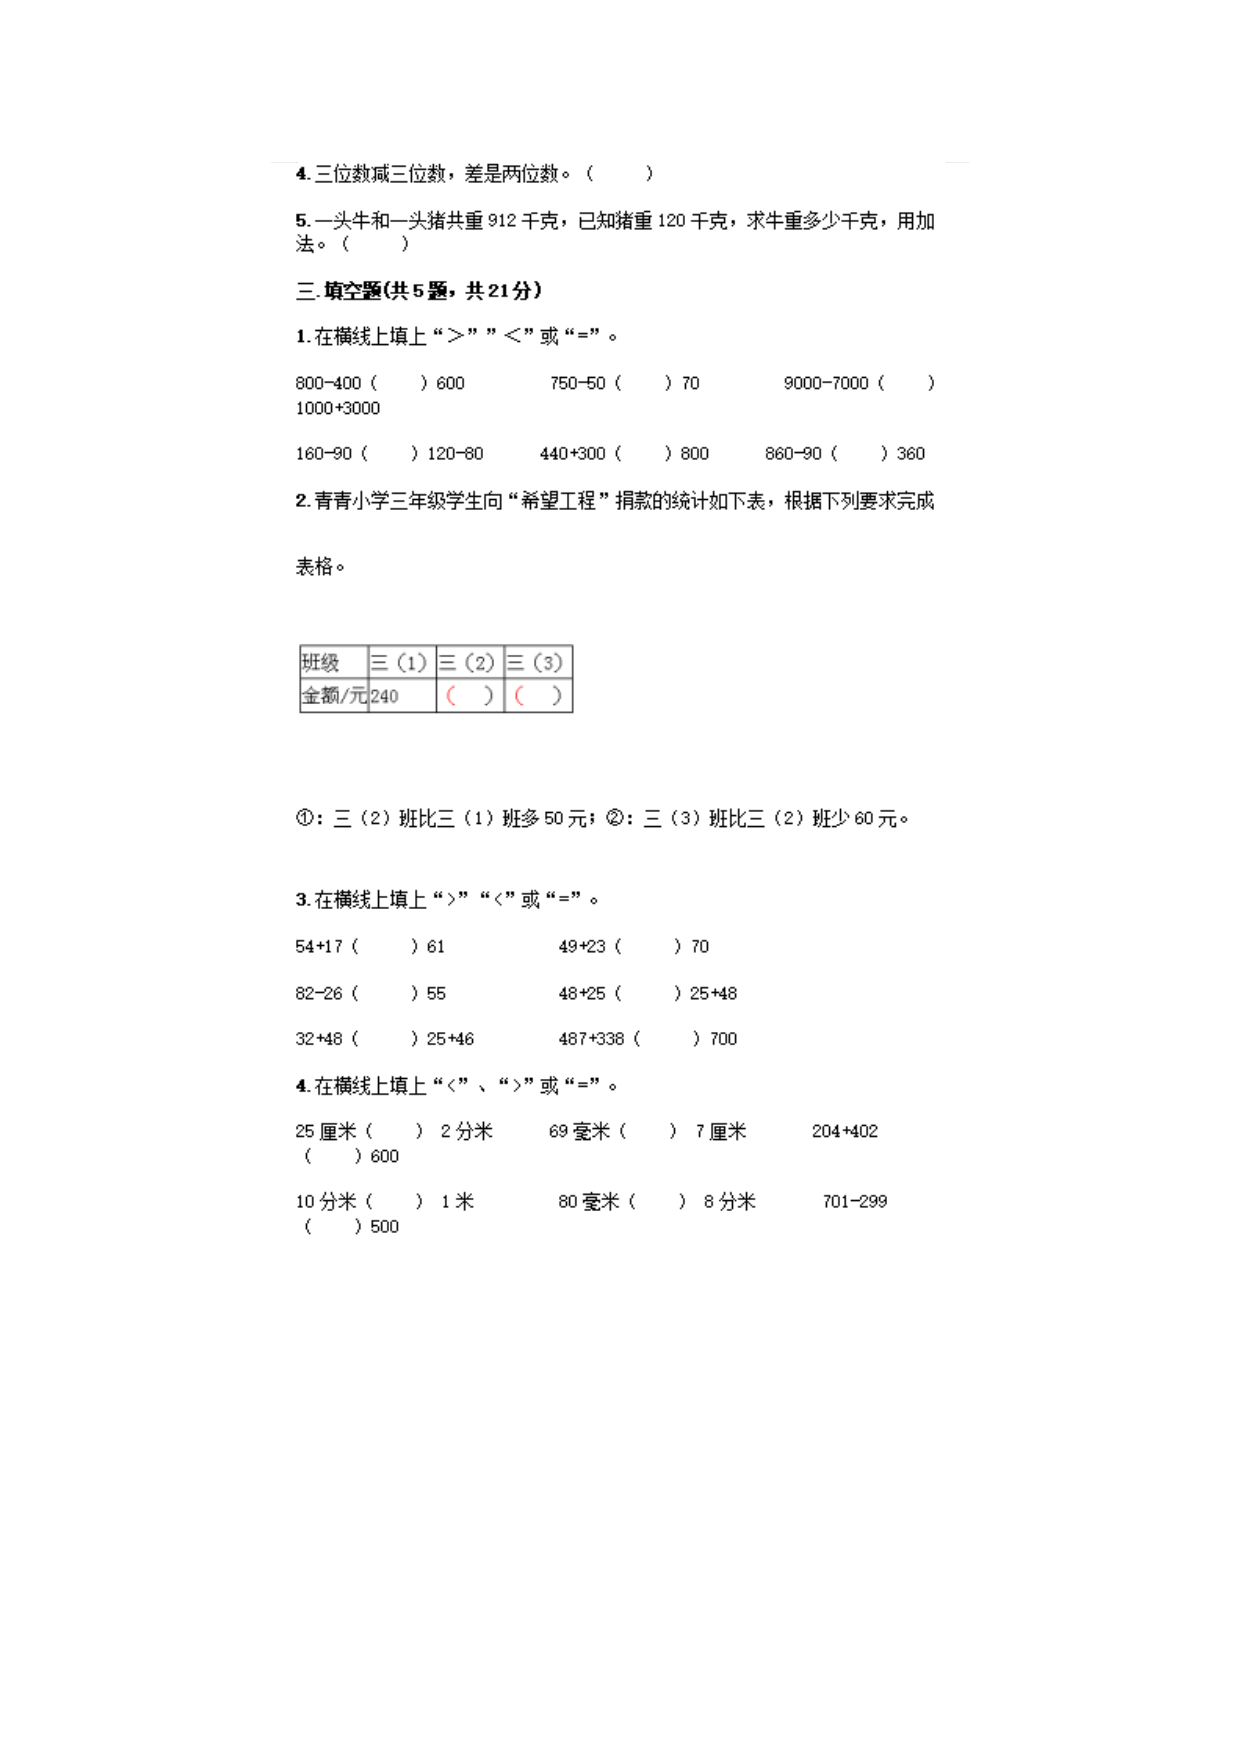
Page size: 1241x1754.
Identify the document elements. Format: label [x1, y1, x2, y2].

picture [271, 162, 970, 1247]
